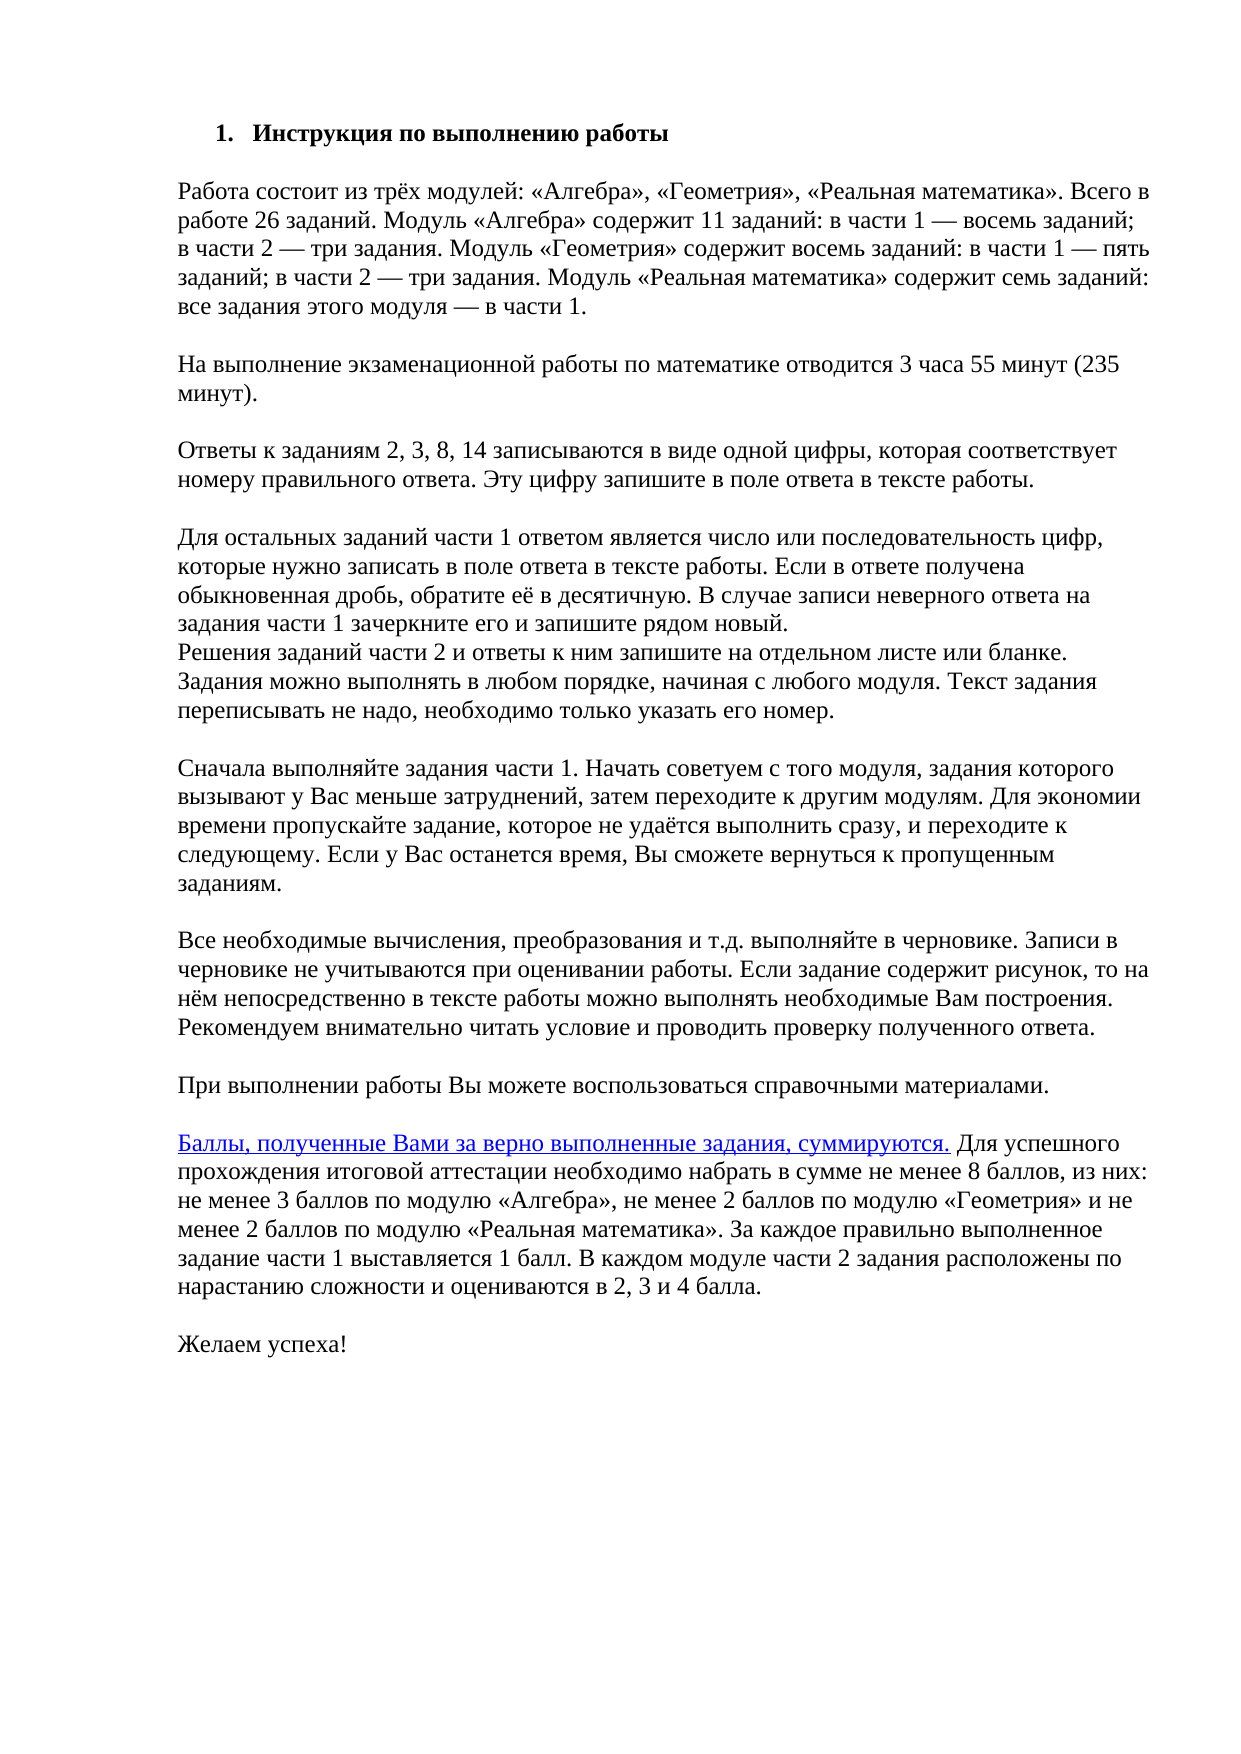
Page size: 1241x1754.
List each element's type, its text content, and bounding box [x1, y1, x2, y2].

text Работа состоит из трёх модулей: «Алгебра», «Геометрия», «Реальная математика». Всего в работе 26 заданий. Модуль «Алгебра» содержит 11 заданий: в части 1 — восемь заданий; в части 2 — три задания. Модуль «Геометрия» содержит восемь заданий: в части 1 — пять заданий; в части 2 — три задания. Модуль «Реальная математика» содержит семь заданий: все задания этого модуля — в части 1. [177, 176, 1152, 320]
text При выполнении работы Вы можете воспользоваться справочными материалами. [177, 1070, 1152, 1098]
text Желаем успеха! [177, 1329, 1152, 1358]
list Инструкция по выполнению работы [215, 118, 1152, 147]
text Для остальных заданий части 1 ответом является число или последовательность цифр, которые нужно записать в поле ответа в тексте работы. Если в ответе получена обыкновенная дробь, обратите её в десятичную. В случае записи неверного ответа на задания части 1 зачеркните его и запишите рядом новый. Решения заданий части 2 и ответы к ним запишите на отдельном листе или бланке. Задания можно выполнять в любом порядке, начиная с любого модуля. Текст задания переписывать не надо, необходимо только указать его номер. [177, 522, 1152, 723]
text На выполнение экзаменационной работы по математике отводится 3 часа 55 минут (235 минут). [177, 349, 1152, 406]
text Сначала выполняйте задания части 1. Начать советуем с того модуля, задания которого вызывают у Вас меньше затруднений, затем переходите к другим модулям. Для экономии времени пропускайте задание, которое не удаётся выполнить сразу, и переходите к следующему. Если у Вас останется время, Вы сможете вернуться к пропущенным заданиям. [177, 753, 1152, 896]
text Все необходимые вычисления, преобразования и т.д. выполняйте в черновике. Записи в черновике не учитываются при оценивании работы. Если задание содержит рисунок, то на нём непосредственно в тексте работы можно выполнять необходимые Вам построения. Рекомендуем внимательно читать условие и проводить проверку полученного ответа. [177, 926, 1152, 1041]
text Баллы, полученные Вами за верно выполненные задания, суммируются. Для успешного прохождения итоговой аттестации необходимо набрать в сумме не менее 8 баллов, из них: не менее 3 баллов по модулю «Алгебра», не менее 2 баллов по модулю «Геометрия» и не менее 2 баллов по модулю «Реальная математика». За каждое правильно выполненное задание части 1 выставляется 1 балл. В каждом модуле части 2 задания расположены по нарастанию сложности и оцениваются в 2, 3 и 4 балла. [177, 1128, 1152, 1300]
text Ответы к заданиям 2, 3, 8, 14 записываются в виде одной цифры, которая соответствует номеру правильного ответа. Эту цифру запишите в поле ответа в тексте работы. [177, 436, 1152, 493]
